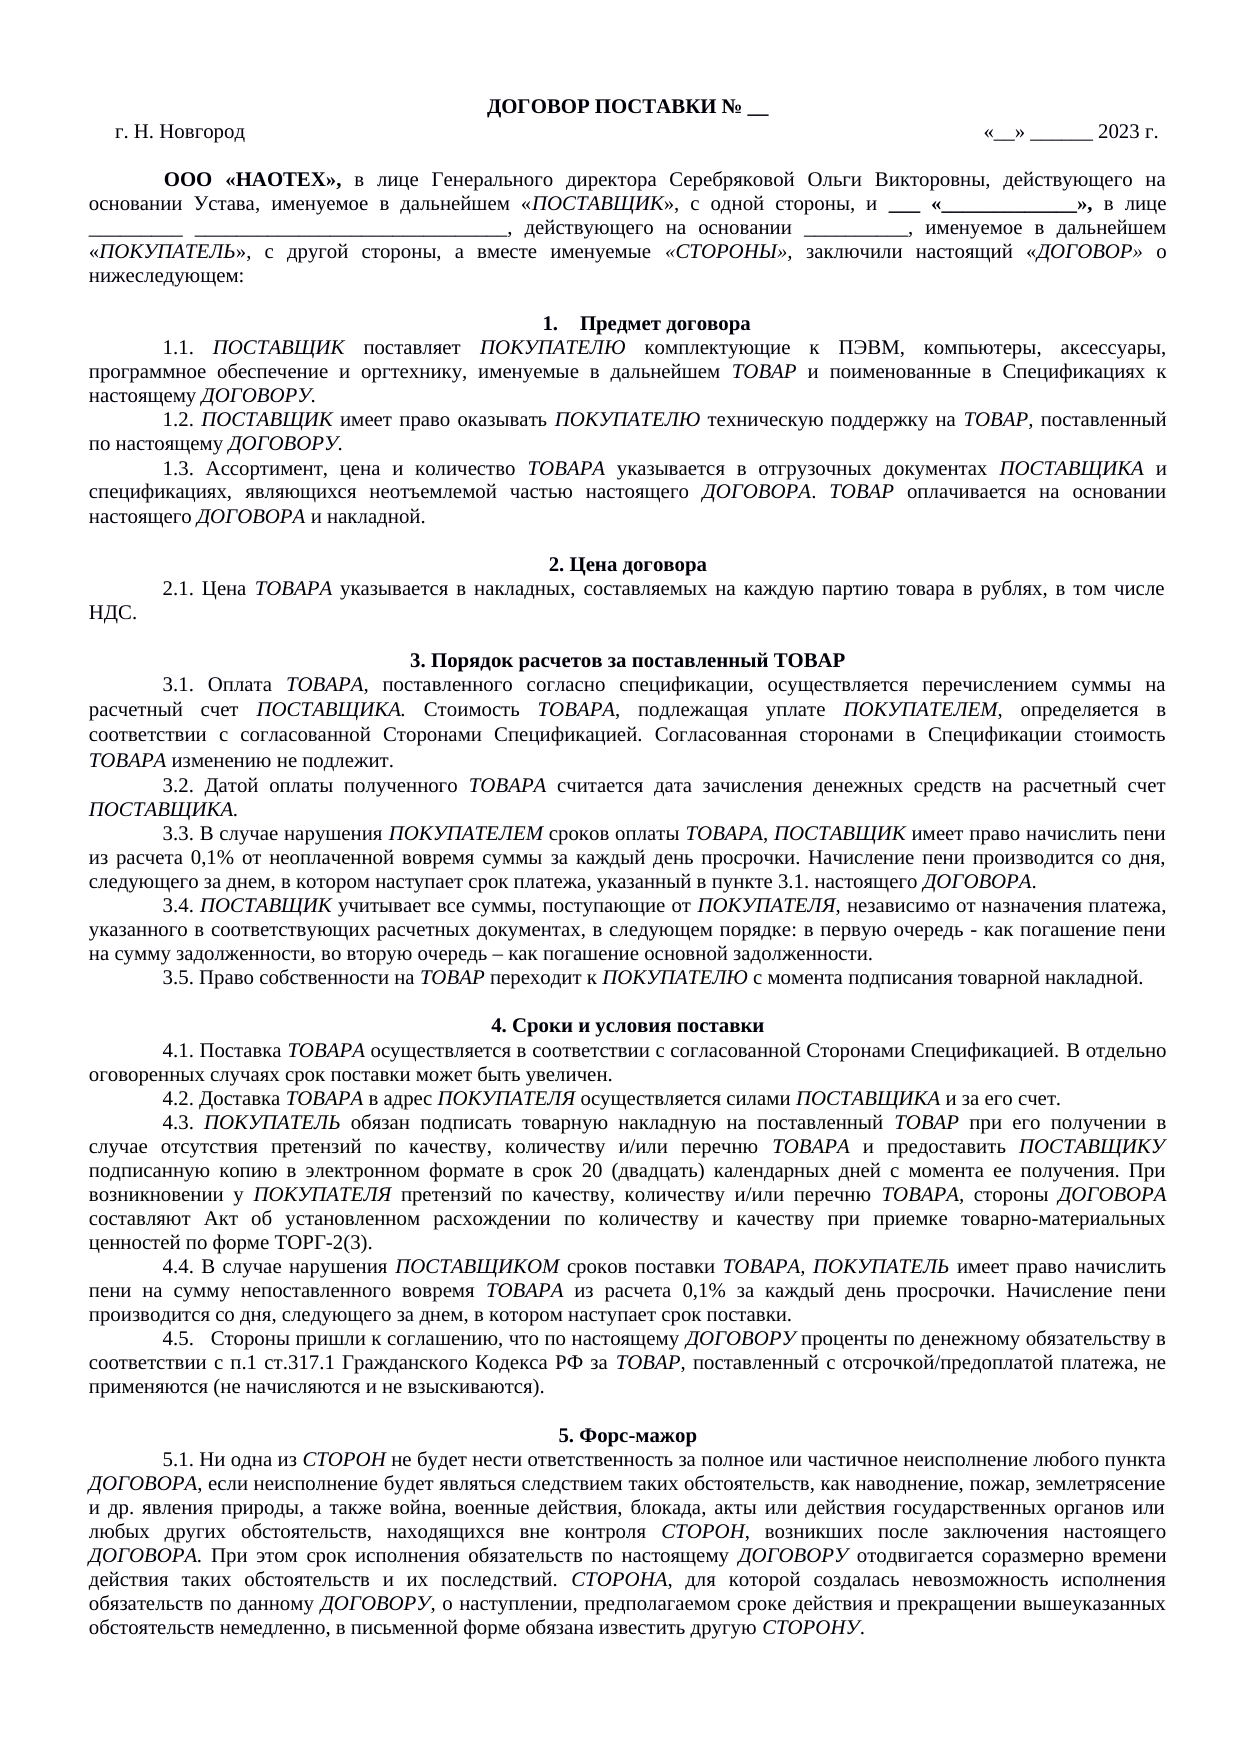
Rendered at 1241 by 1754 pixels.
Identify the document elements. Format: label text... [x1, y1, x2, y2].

text ООО «НАОТЕХ», в лице Генерального директора Серебряковой Ольги Викторовны, действующего на основании Устава, именуемое в дальнейшем «ПОСТАВЩИК», с одной стороны, и ___ «_____________», в лице _________ ______________________________, действующего на основании __________, именуемое в дальнейшем «ПОКУПАТЕЛЬ», с другой стороны, а вместе именуемые «СТОРОНЫ», заключили настоящий «ДОГОВОР» о нижеследующем: [89, 167, 1167, 287]
text 2. Цена договора [89, 552, 1167, 576]
text 4.2. Доставка ТОВАРА в адрес ПОКУПАТЕЛЯ осуществляется силами ПОСТАВЩИКА и за его счет. [89, 1086, 1167, 1110]
text 4.1. Поставка ТОВАРА осуществляется в соответствии с согласованной Сторонами Спецификацией. В отдельно оговоренных случаях срок поставки может быть увеличен. [89, 1037, 1167, 1086]
text 3. Порядок расчетов за поставленный ТОВАР [89, 648, 1167, 672]
text 3.4. ПОСТАВЩИК учитывает все суммы, поступающие от ПОКУПАТЕЛЯ, независимо от назначения платежа, указанного в соответствующих расчетных документах, в следующем порядке: в первую очередь - как погашение пени на сумму задолженности, во вторую очередь – как погашение основной задолженности. [89, 893, 1167, 965]
text 1.3. Ассортимент, цена и количество ТОВАРА указывается в отгрузочных документах ПОСТАВЩИКА и спецификациях, являющихся неотъемлемой частью настоящего ДОГОВОРА. ТОВАР оплачивается на основании настоящего ДОГОВОРА и накладной. [89, 455, 1167, 528]
text г. Н. Новгород «__» ______ 2023 г. [89, 118, 1167, 143]
text 1.2. ПОСТАВЩИК имеет право оказывать ПОКУПАТЕЛЮ техническую поддержку на ТОВАР, поставленный по настоящему ДОГОВОРУ. [89, 407, 1167, 455]
text 4.3. ПОКУПАТЕЛЬ обязан подписать товарную накладную на поставленный ТОВАР при его получении в случае отсутствия претензий по качеству, количеству и/или перечню ТОВАРА и предоставить ПОСТАВЩИКУ подписанную копию в электронном формате в срок 20 (двадцать) календарных дней с момента ее получения. При возникновении у ПОКУПАТЕЛЯ претензий по качеству, количеству и/или перечню ТОВАРА, стороны ДОГОВОРА составляют Акт об установленном расхождении по количеству и качеству при приемке товарно-материальных ценностей по форме ТОРГ-2(3). [89, 1110, 1167, 1254]
text 4. Сроки и условия поставки [89, 1013, 1167, 1037]
text 2.1. Цена ТОВАРА указывается в накладных, составляемых на каждую партию товара в рублях, в том числе НДС. [89, 576, 1167, 624]
text 1.1. ПОСТАВЩИК поставляет ПОКУПАТЕЛЮ комплектующие к ПЭВМ, компьютеры, аксессуары, программное обеспечение и оргтехнику, именуемые в дальнейшем ТОВАР и поименованные в Спецификациях к настоящему ДОГОВОРУ. [89, 335, 1167, 407]
text ДОГОВОР ПОСТАВКИ № __ [89, 94, 1167, 118]
text 5.1. Ни одна из СТОРОН не будет нести ответственность за полное или частичное неисполнение любого пункта ДОГОВОРА, если неисполнение будет являться следствием таких обстоятельств, как наводнение, пожар, землетрясение и др. явления природы, а также война, военные действия, блокада, акты или действия государственных органов или любых других обстоятельств, находящихся вне контроля СТОРОН, возникших после заключения настоящего ДОГОВОРА. При этом срок исполнения обязательств по настоящему ДОГОВОРУ отодвигается соразмерно времени действия таких обстоятельств и их последствий. СТОРОНА, для которой создалась невозможность исполнения обязательств по данному ДОГОВОРУ, о наступлении, предполагаемом сроке действия и прекращении вышеуказанных обстоятельств немедленно, в письменной форме обязана известить другую СТОРОНУ. [89, 1447, 1167, 1639]
text 3.2. Датой оплаты полученного ТОВАРА считается дата зачисления денежных средств на расчетный счет ПОСТАВЩИКА. [89, 773, 1167, 821]
text 3.3. В случае нарушения ПОКУПАТЕЛЕМ сроков оплаты ТОВАРА, ПОСТАВЩИК имеет право начислить пени из расчета 0,1% от неоплаченной вовремя суммы за каждый день просрочки. Начисление пени производится со дня, следующего за днем, в котором наступает срок платежа, указанный в пункте 3.1. настоящего ДОГОВОРА. [89, 821, 1167, 893]
text 3.5. Право собственности на ТОВАР переходит к ПОКУПАТЕЛЮ с момента подписания товарной накладной. [89, 965, 1167, 989]
text 4.4. В случае нарушения ПОСТАВЩИКОМ сроков поставки ТОВАРА, ПОКУПАТЕЛЬ имеет право начислить пени на сумму непоставленного вовремя ТОВАРА из расчета 0,1% за каждый день просрочки. Начисление пени производится со дня, следующего за днем, в котором наступает срок поставки. [89, 1254, 1167, 1326]
list Предмет договора [126, 311, 1167, 335]
text 3.1. Оплата ТОВАРА, поставленного согласно спецификации, осуществляется перечислением суммы на расчетный счет ПОСТАВЩИКА. Стоимость ТОВАРА, подлежащая уплате ПОКУПАТЕЛЕМ, определяется в соответствии с согласованной Сторонами Спецификацией. Согласованная сторонами в Спецификации стоимость ТОВАРА изменению не подлежит. [89, 672, 1167, 772]
text 5. Форс-мажор [89, 1422, 1167, 1447]
text 4.5. Стороны пришли к соглашению, что по настоящему ДОГОВОРУ проценты по денежному обязательству в соответствии с п.1 ст.317.1 Гражданского Кодекса РФ за ТОВАР, поставленный с отсрочкой/предоплатой платежа, не применяются (не начисляются и не взыскиваются). [89, 1326, 1167, 1398]
